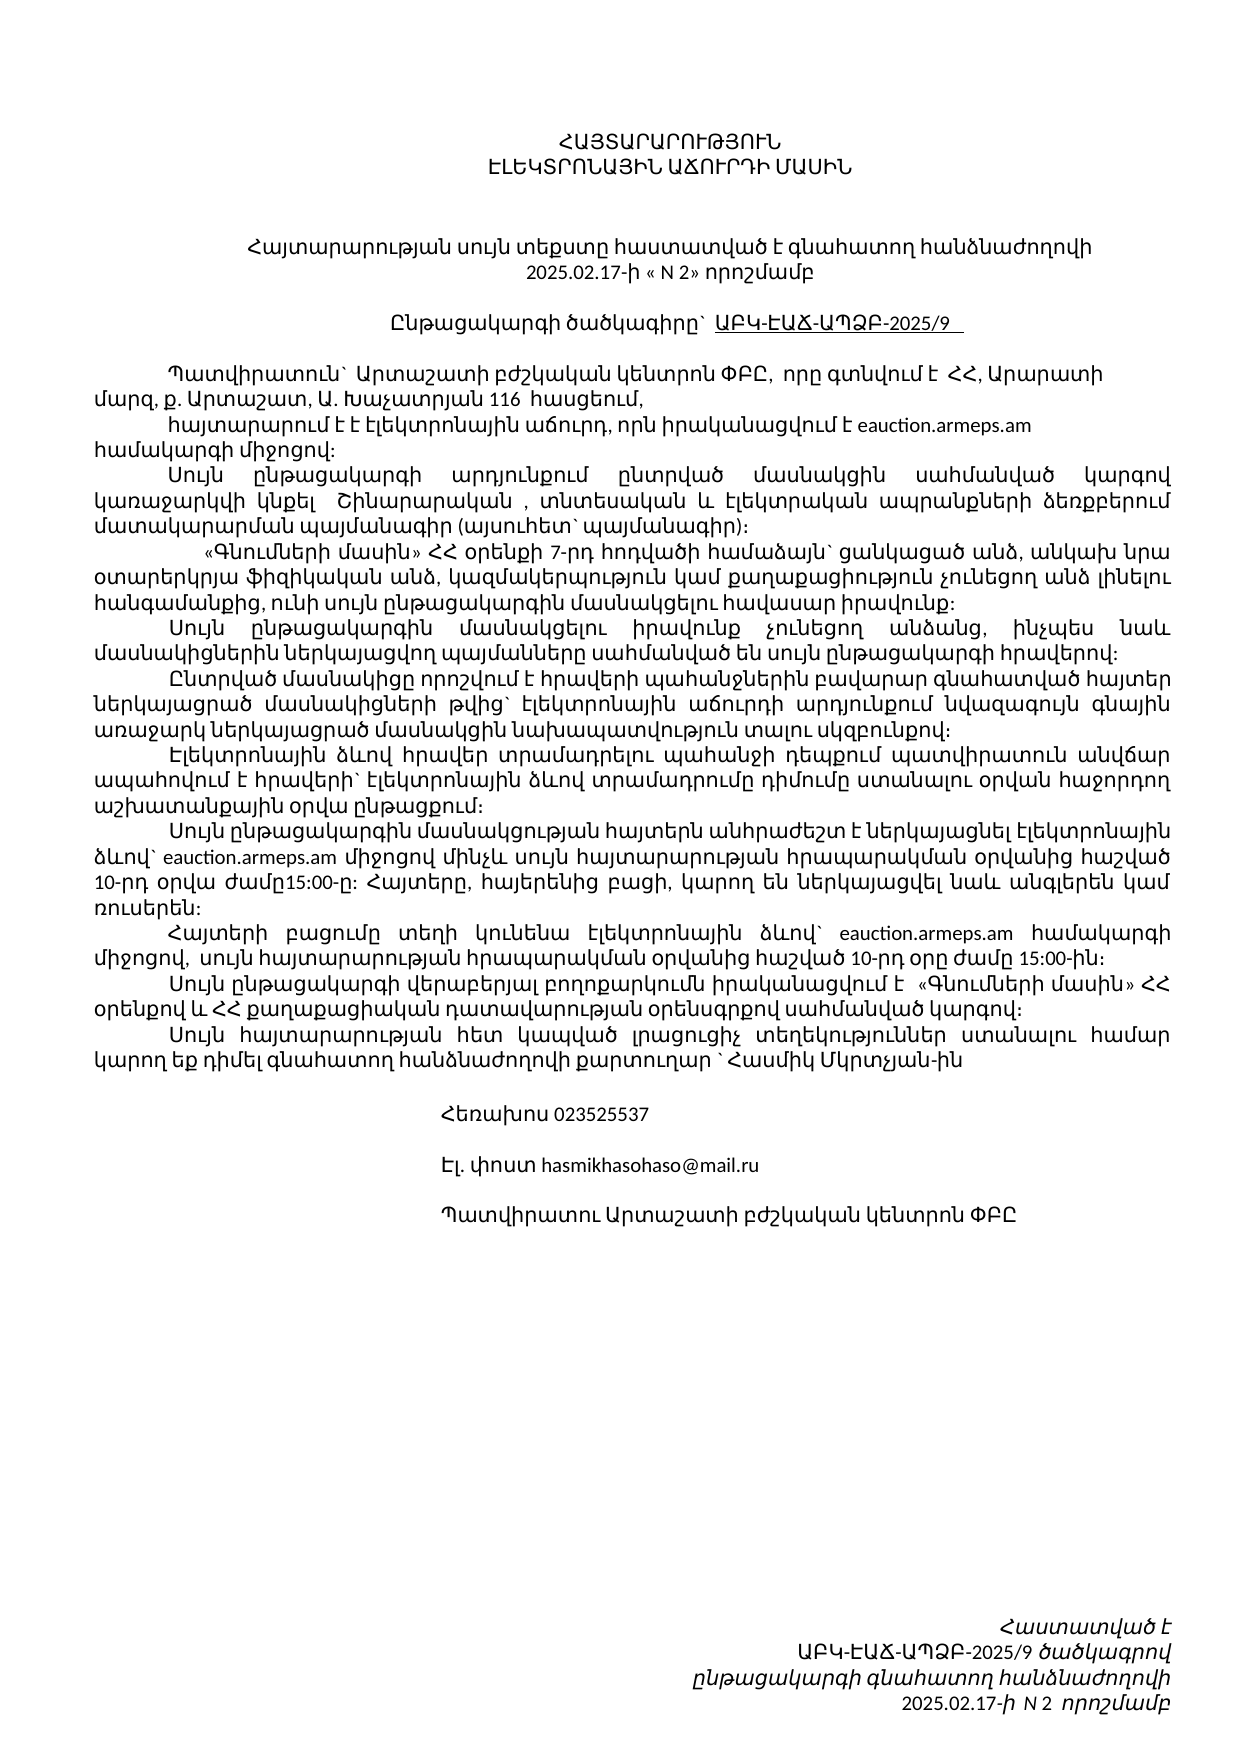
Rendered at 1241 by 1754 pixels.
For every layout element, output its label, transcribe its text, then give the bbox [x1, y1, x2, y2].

text Պատվիրատու Արտաշատի բժշկական կենտրոն ՓԲԸ [94, 1203, 1171, 1228]
text Էլեկտրոնային ձևով հրավեր տրամադրելու պահանջի դեպքում պատվիրատուն անվճար ապահովում է հրավերի` էլեկտրոնային ձևով տրամադրումը դիմումը ստանալու օրվան հաջորդող աշխատանքային օրվա ընթացքում։ [94, 742, 1171, 818]
text ԷԼԵԿՏՐՈՆԱՅԻՆ ԱՃՈՒՐԴԻ ՄԱՍԻՆ [94, 154, 1171, 180]
text Պատվիրատուն` Արտաշատի բժշկական կենտրոն ՓԲԸ , որը գտնվում է ՀՀ, Արարատի մարզ, ք. Արտաշատ, Ա. Խաչատրյան 116 հասցեում, [94, 361, 1171, 412]
text Հայտարարության սույն տեքստը հաստատված է գնահատող հանձնաժողովի [94, 234, 1171, 259]
text Հեռախոս 023525537 [94, 1101, 1171, 1126]
text ընթացակարգի գնահատող հանձնաժողովի [94, 1665, 1171, 1690]
text Հաստատված է [94, 1614, 1171, 1639]
text հայտարարում է է էլեկտրոնային աճուրդ, որն իրականացվում է eauction.armeps.am համակարգի միջոցով: [94, 412, 1171, 463]
text Սույն ընթացակարգի վերաբերյալ բողոքարկումն իրականացվում է «Գնումների մասին» ՀՀ օրենքով և ՀՀ քաղաքացիական դատավարության օրենսգրքով սահմանված կարգով։ [94, 971, 1171, 1022]
text Սույն ընթացակարգին մասնակցության հայտերն անհրաժեշտ է ներկայացնել էլեկտրոնային ձևով` eauction.armeps.am միջոցով մինչև սույն հայտարարության հրապարակման օրվանից հաշված 10-րդ օրվա ժամը15:00-ը: Հայտերը, հայերենից բացի, կարող են ներկայացվել նաև անգլերեն կամ ռուսերեն: [94, 818, 1171, 920]
text Սույն ընթացակարգին մասնակցելու իրավունք չունեցող անձանց, ինչպես նաև մասնակիցներին ներկայացվող պայմանները սահմանված են սույն ընթացակարգի հրավերով: [94, 615, 1171, 666]
text ՀԱՅՏԱՐԱՐՈՒԹՅՈՒՆ [94, 129, 1171, 154]
text Էլ. փոստ hasmikhasohaso@mail.ru [94, 1152, 1171, 1177]
text Ընտրված մասնակիցը որոշվում է հրավերի պահանջներին բավարար գնահատված հայտեր ներկայացրած մասնակիցների թվից` էլեկտրոնային աճուրդի արդյունքում նվազագույն գնային առաջարկ ներկայացրած մասնակցին նախապատվություն տալու սկզբունքով։ [94, 666, 1171, 742]
text Հայտերի բացումը տեղի կունենա էլեկտրոնային ձևով` eauction.armeps.am համակարգի միջոցով, սույն հայտարարության հրապարակման օրվանից հաշված 10-րդ օրը ժամը 15:00-ին։ [94, 920, 1171, 971]
text Սույն հայտարարության հետ կապված լրացուցիչ տեղեկություններ ստանալու համար կարող եք դիմել գնահատող հանձնաժողովի քարտուղար ` Հասմիկ Մկրտչյան-ին [94, 1022, 1171, 1073]
text 2025.02.17 -ի « N 2» որոշմամբ [94, 259, 1171, 285]
text 2025.02.17 -ի N 2 որոշմամբ [94, 1690, 1171, 1716]
text «Գնումների մասին» ՀՀ օրենքի 7-րդ հոդվածի համաձայն` ցանկացած անձ, անկախ նրա օտարերկրյա ֆիզիկական անձ, կազմակերպություն կամ քաղաքացիություն չունեցող անձ լինելու հանգամանքից, ունի սույն ընթացակարգին մասնակցելու հավասար իրավունք: [94, 539, 1171, 615]
text Սույն ընթացակարգի արդյունքում ընտրված մասնակցին սահմանված կարգով կառաջարկվի կնքել Շինարարական , տնտեսական և էլեկտրական ապրանքների ձեռքբերում մատակարարման պայմանագիր (այսուհետ` պայմանագիր)։ [94, 463, 1171, 539]
text Ընթացակարգի ծածկագիրը` ԱԲԿ-ԷԱՃ-ԱՊՁԲ-2025/9 [94, 310, 1171, 336]
text ԱԲԿ-ԷԱՃ-ԱՊՁԲ-2025/9 ծածկագրով [94, 1639, 1171, 1665]
